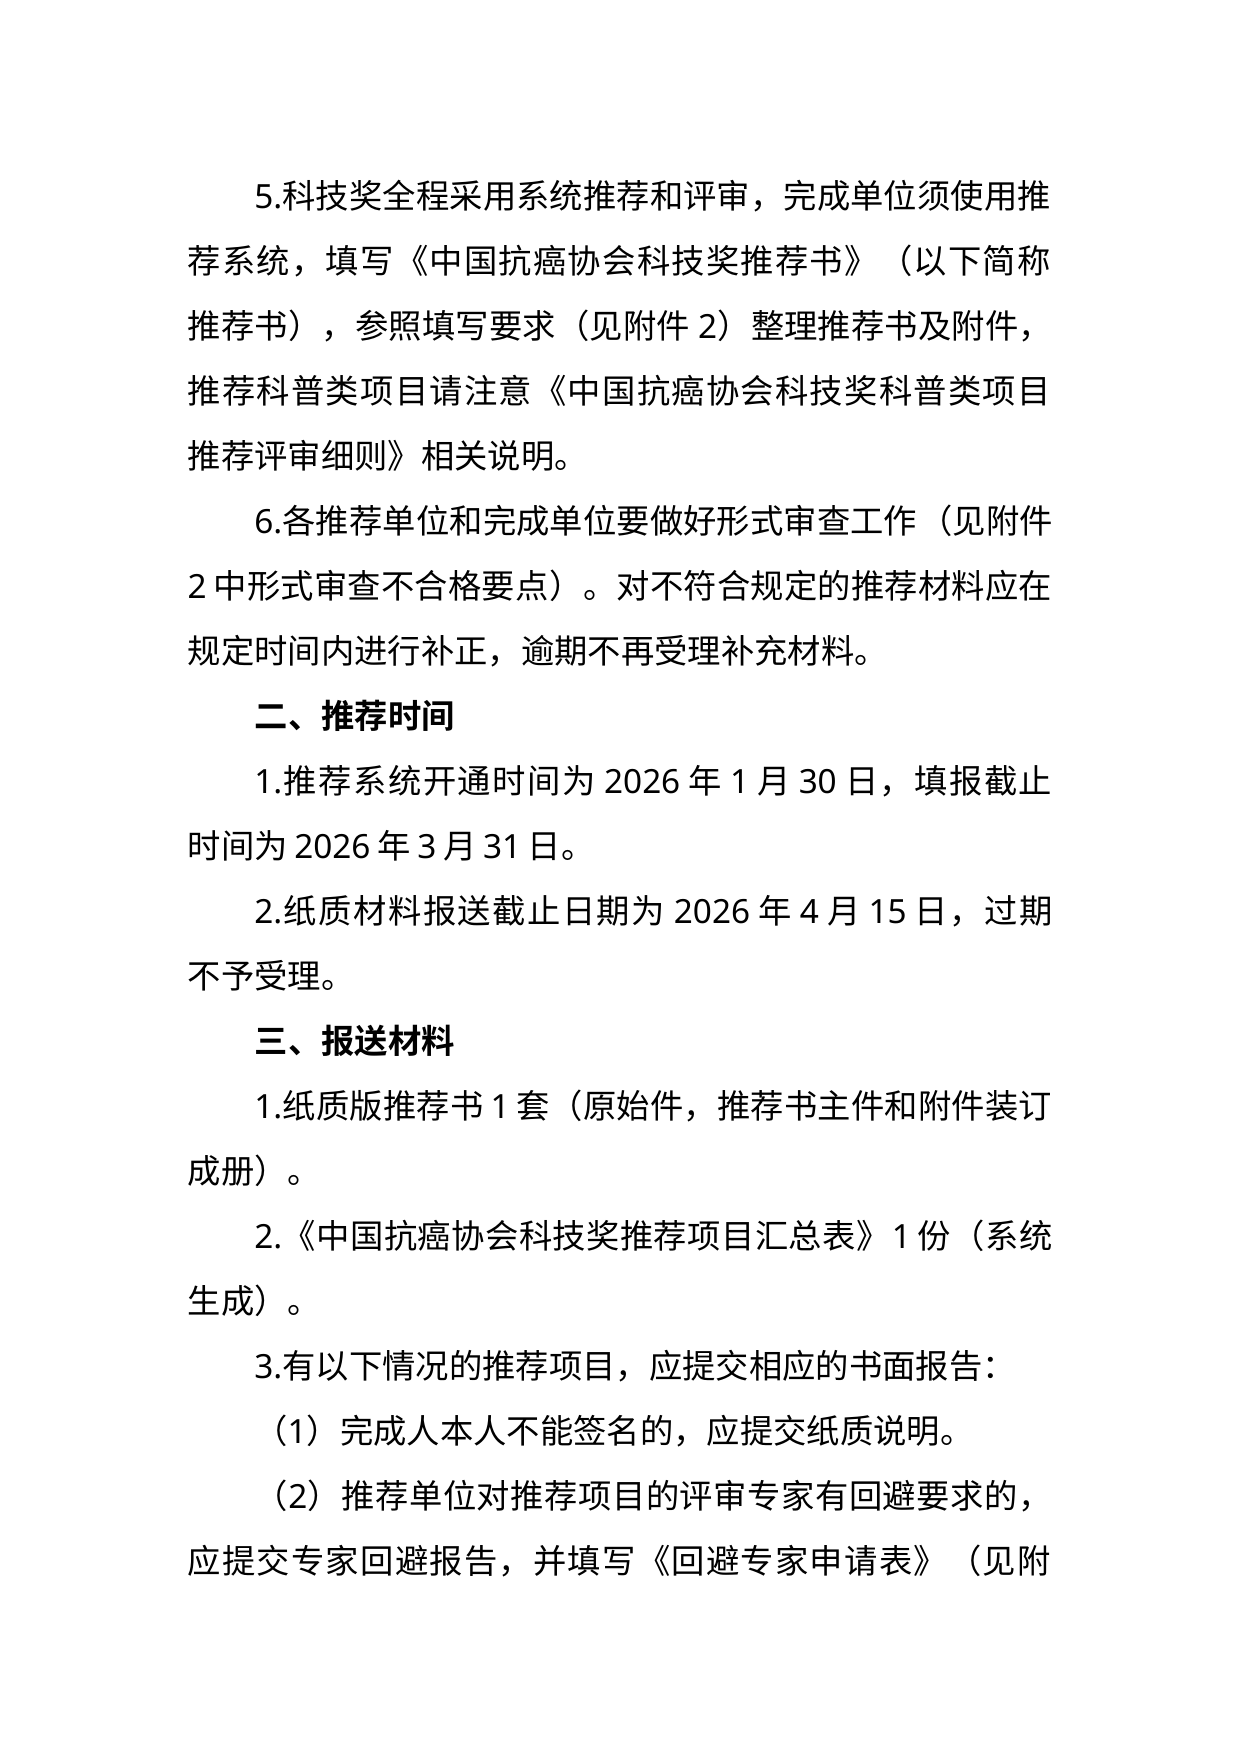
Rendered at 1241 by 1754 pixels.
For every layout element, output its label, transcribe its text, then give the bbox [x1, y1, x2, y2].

text 6.各推荐单位和完成单位要做好形式审查工作（见附件2中形式审查不合格要点）。对不符合规定的推荐材料应在规定时间内进行补正，逾期不再受理补充材料。 [187, 487, 1053, 682]
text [187, 1462, 1053, 1592]
text 2.《中国抗癌协会科技奖推荐项目汇总表》1份（系统生成）。 [187, 1202, 1053, 1332]
text 1.纸质版推荐书1套（原始件，推荐书主件和附件装订成册）。 [187, 1072, 1053, 1202]
text 3.有以下情况的推荐项目，应提交相应的书面报告： [187, 1332, 1053, 1397]
text 三、报送材料 [187, 1007, 1053, 1072]
text 二、推荐时间 [187, 682, 1053, 747]
text 1.推荐系统开通时间为2026年1月30日，填报截止时间为2026年3月31日。 [187, 747, 1053, 877]
text 2.纸质材料报送截止日期为2026年4月15日，过期不予受理。 [187, 877, 1053, 1007]
text （1）完成人本人不能签名的，应提交纸质说明。 [187, 1397, 1053, 1462]
text 5.科技奖全程采用系统推荐和评审，完成单位须使用推荐系统，填写《中国抗癌协会科技奖推荐书》（以下简称推荐书），参照填写要求（见附件2）整理推荐书及附件，推荐科普类项目请注意《中国抗癌协会科技奖科普类项目推荐评审细则》相关说明。 [187, 162, 1053, 487]
